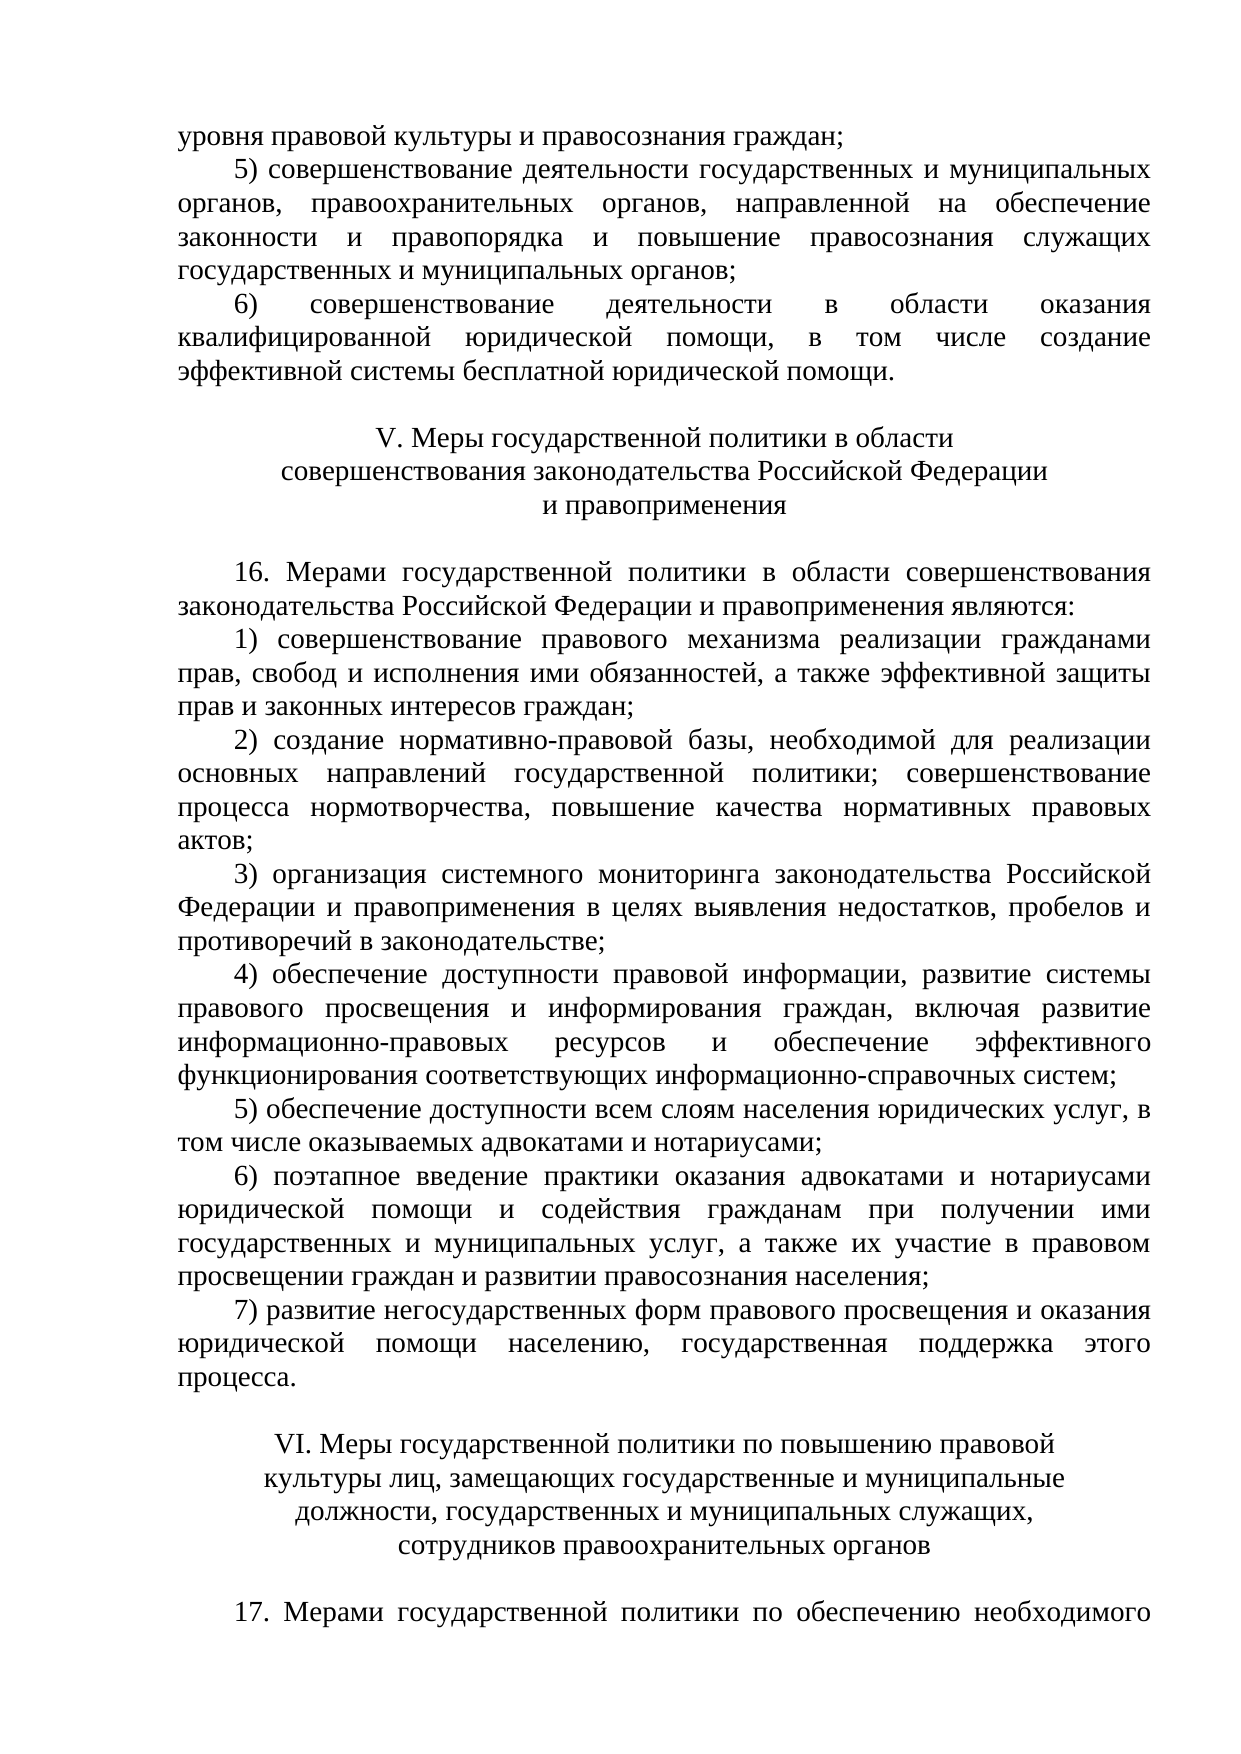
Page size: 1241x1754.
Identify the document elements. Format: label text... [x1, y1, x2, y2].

text совершенствования законодательства Российской Федерации [177, 453, 1152, 487]
text VI. Меры государственной политики по повышению правовой [177, 1426, 1152, 1460]
text 6) совершенствование деятельности в области оказания квалифицированной юридической помощи, в том числе создание эффективной системы бесплатной юридической помощи. [177, 286, 1152, 386]
text и правоприменения [177, 487, 1152, 521]
text 5) обеспечение доступности всем слоям населения юридических услуг, в том числе оказываемых адвокатами и нотариусами; [177, 1091, 1152, 1158]
text 6) поэтапное введение практики оказания адвокатами и нотариусами юридической помощи и содействия гражданам при получении ими государственных и муниципальных услуг, а также их участие в правовом просвещении граждан и развитии правосознания населения; [177, 1158, 1152, 1292]
text 2) создание нормативно-правовой базы, необходимой для реализации основных направлений государственной политики; совершенствование процесса нормотворчества, повышение качества нормативных правовых актов; [177, 722, 1152, 856]
text 4) обеспечение доступности правовой информации, развитие системы правового просвещения и информирования граждан, включая развитие информационно-правовых ресурсов и обеспечение эффективного функционирования соответствующих информационно-справочных систем; [177, 957, 1152, 1091]
text 3) организация системного мониторинга законодательства Российской Федерации и правоприменения в целях выявления недостатков, пробелов и противоречий в законодательстве; [177, 856, 1152, 957]
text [177, 1594, 1152, 1627]
text 16. Мерами государственной политики в области совершенствования законодательства Российской Федерации и правоприменения являются: [177, 554, 1152, 621]
text 1) совершенствование правового механизма реализации гражданами прав, свобод и исполнения ими обязанностей, а также эффективной защиты прав и законных интересов граждан; [177, 621, 1152, 722]
text сотрудников правоохранительных органов [177, 1527, 1152, 1560]
text должности, государственных и муниципальных служащих, [177, 1493, 1152, 1527]
text 5) совершенствование деятельности государственных и муниципальных органов, правоохранительных органов, направленной на обеспечение законности и правопорядка и повышение правосознания служащих государственных и муниципальных органов; [177, 152, 1152, 286]
text культуры лиц, замещающих государственные и муниципальные [177, 1460, 1152, 1493]
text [177, 118, 1152, 152]
text V. Меры государственной политики в области [177, 420, 1152, 453]
text 7) развитие негосударственных форм правового просвещения и оказания юридической помощи населению, государственная поддержка этого процесса. [177, 1292, 1152, 1393]
